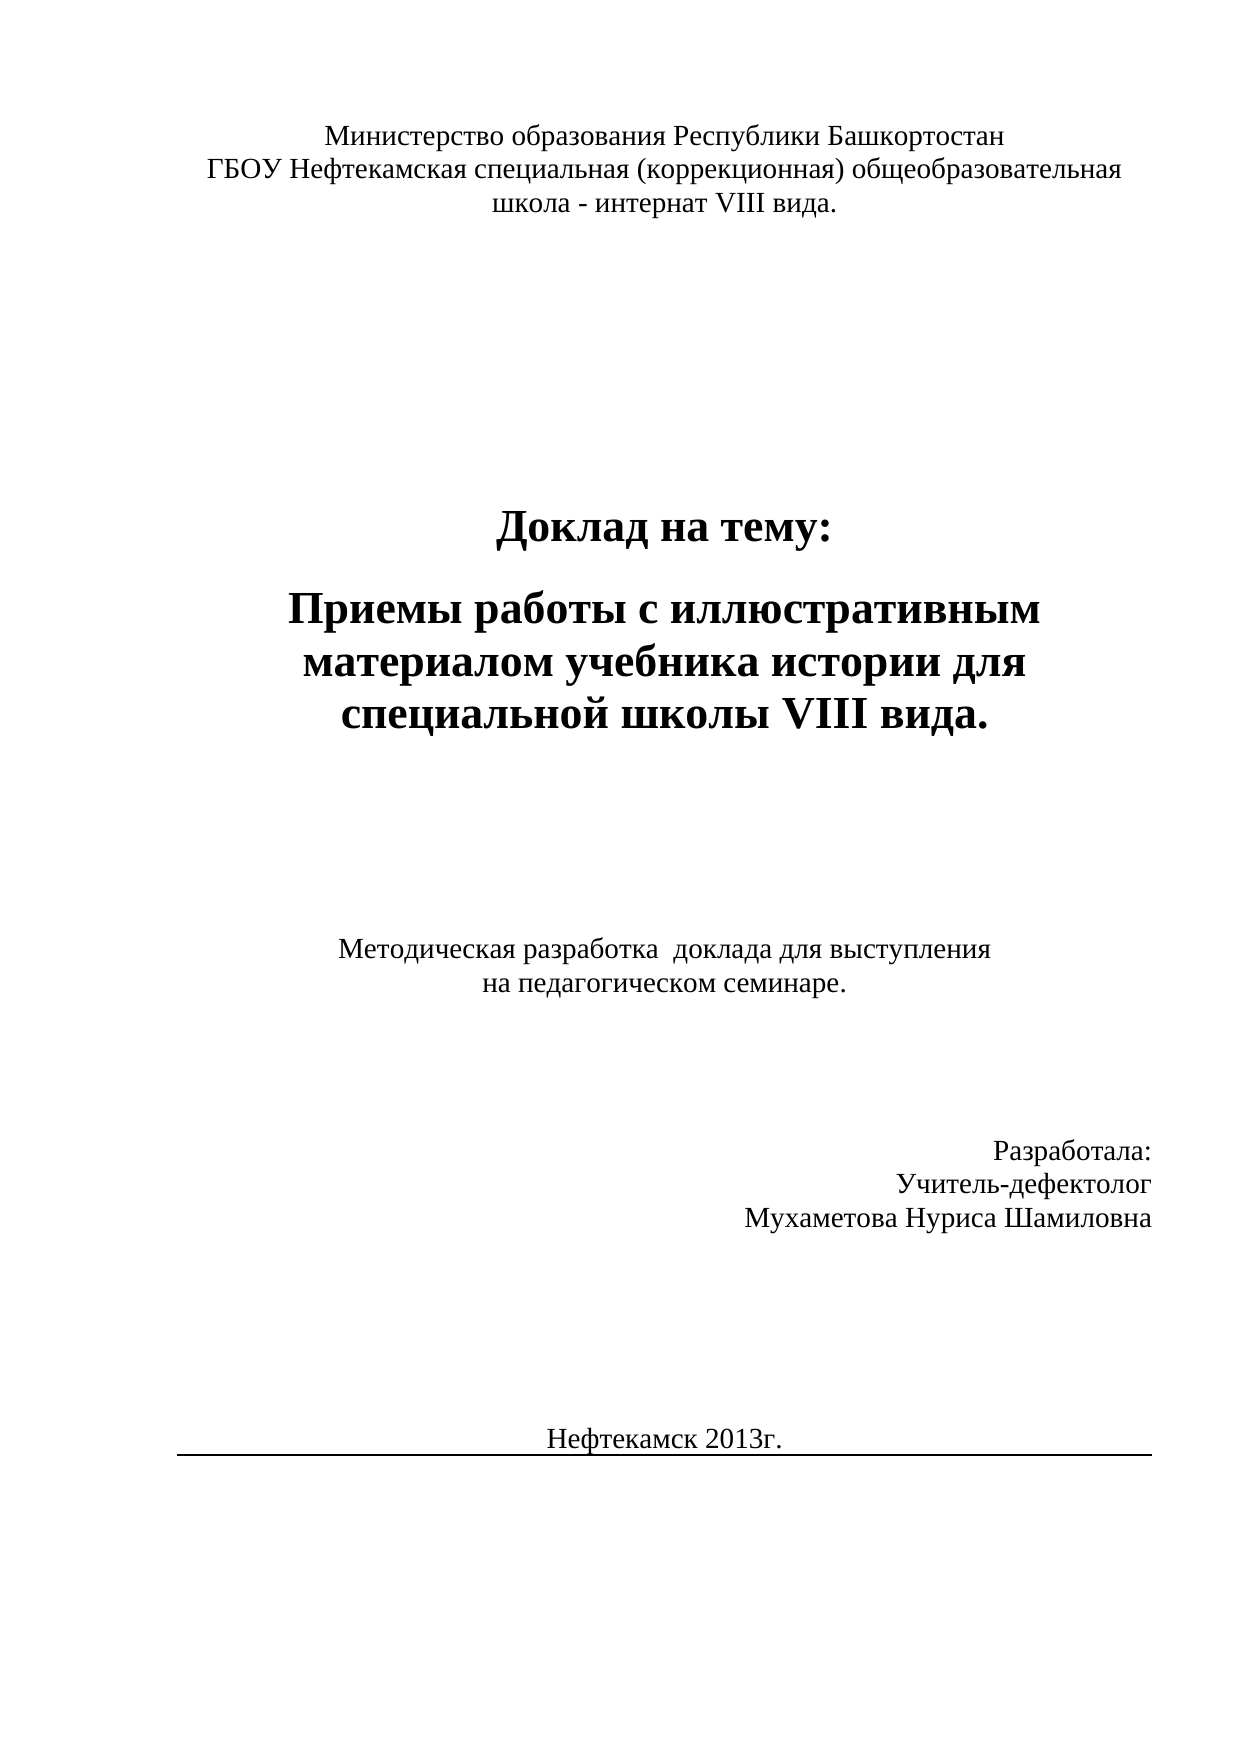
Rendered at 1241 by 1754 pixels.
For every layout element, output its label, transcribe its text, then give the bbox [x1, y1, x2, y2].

text Нефтекамск 2013г. [177, 1422, 1152, 1454]
text Разработала: [177, 1133, 1152, 1166]
text Приемы работы с иллюстративным материалом учебника истории для специальной школы VIII вида. [177, 581, 1152, 739]
text Министерство образования Республики Башкортостан [177, 118, 1152, 152]
text Методическая разработка доклада для выступления [177, 932, 1152, 965]
text ГБОУ Нефтекамская специальная (коррекционная) общеобразовательная школа - интернат VIII вида. [177, 152, 1152, 219]
text Доклад на тему: [177, 499, 1152, 551]
text на педагогическом семинаре. [177, 965, 1152, 999]
text Мухаметова Нуриса Шамиловна [177, 1200, 1152, 1233]
text Учитель-дефектолог [177, 1166, 1152, 1200]
